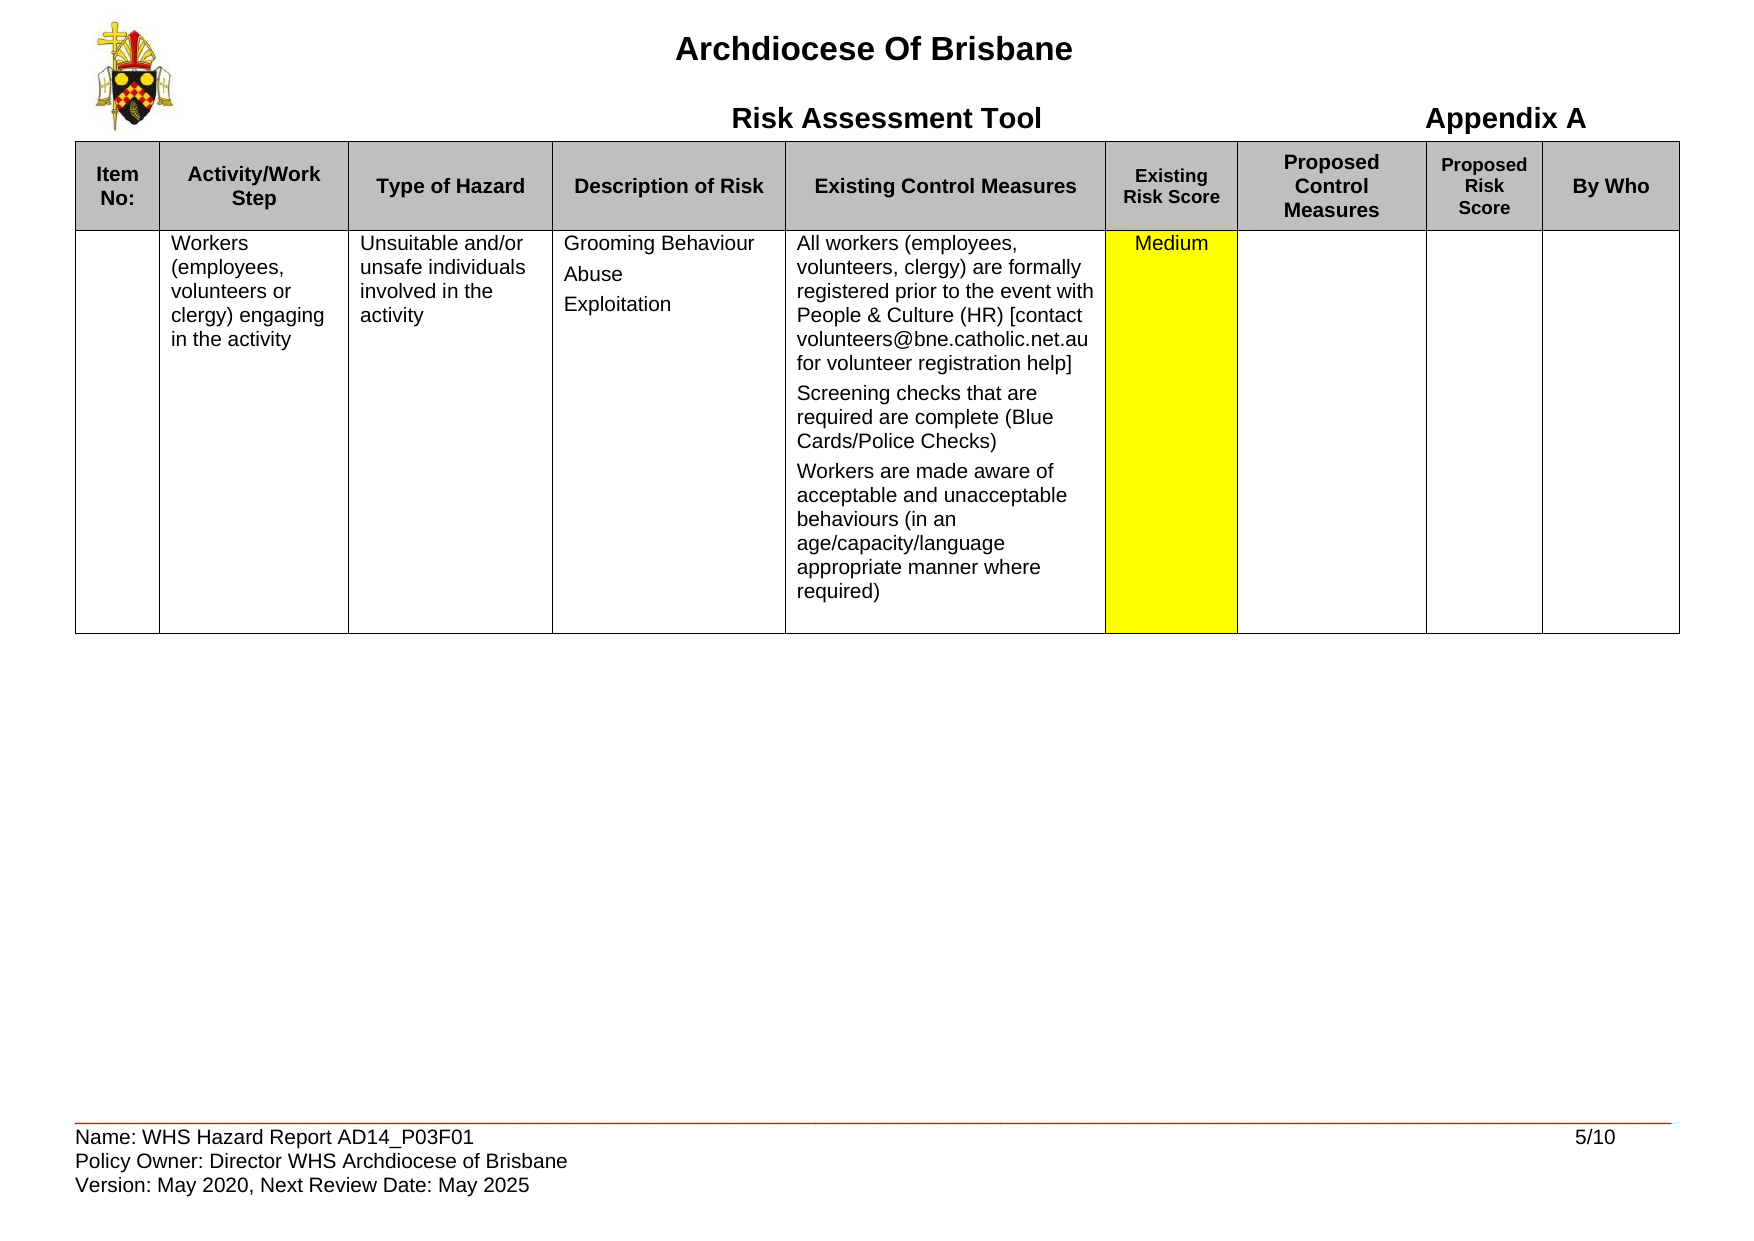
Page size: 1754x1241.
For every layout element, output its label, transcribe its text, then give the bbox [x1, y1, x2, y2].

table_cell [76, 231, 159, 633]
table_header Proposed Control Measures [1238, 142, 1426, 230]
table_header Activity/Work Step [160, 142, 348, 230]
table_cell Unsuitable and/or unsafe individuals involved in the activity [349, 231, 552, 633]
table_header Proposed Risk Score [1427, 142, 1542, 230]
table_header Description of Risk [553, 142, 785, 230]
table_cell [1427, 231, 1542, 633]
table_cell Workers (employees, volunteers or clergy) engaging in the activity [160, 231, 348, 633]
picture [86, 14, 180, 140]
table_header Type of Hazard [349, 142, 552, 230]
table_cell [1543, 231, 1679, 633]
table_cell Medium [1106, 231, 1237, 633]
table_cell Grooming Behaviour Abuse Exploitation [553, 231, 785, 633]
table_header By Who [1543, 142, 1679, 230]
table_header Item No: [76, 142, 159, 230]
table_header Existing Risk Score [1106, 142, 1237, 230]
table_cell [1238, 231, 1426, 633]
table_header Existing Control Measures [786, 142, 1105, 230]
table_cell All workers (employees, volunteers, clergy) are formally registered prior to the event with People & Culture (HR) [contact volunteers@bne.catholic.net.au for volunteer registration help] Screening checks that are required are complete (Blue Cards/Police Checks) Workers are made aware of acceptable and unacceptable behaviours (in an age/capacity/language appropriate manner where required) [786, 231, 1105, 633]
